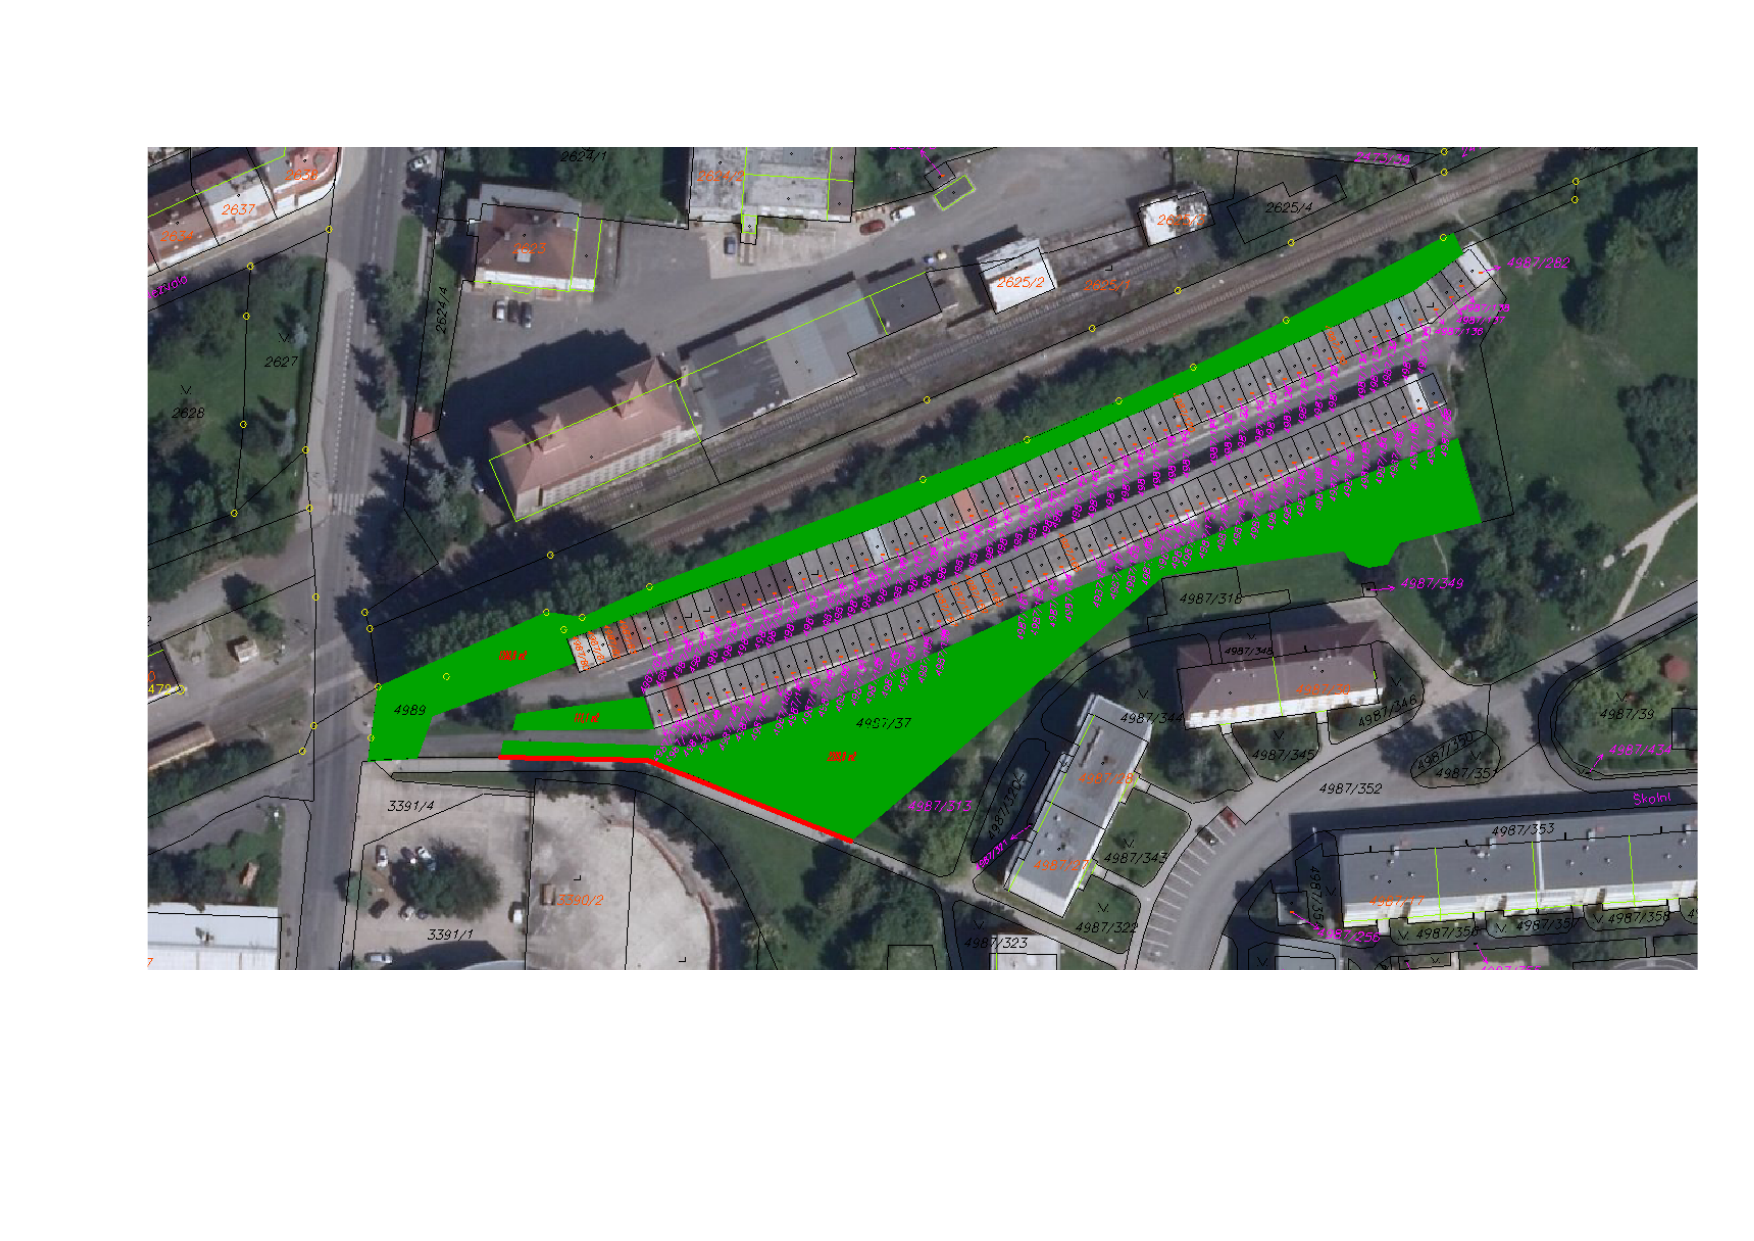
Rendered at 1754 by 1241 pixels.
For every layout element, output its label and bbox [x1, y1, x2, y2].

picture [147, 147, 1698, 970]
